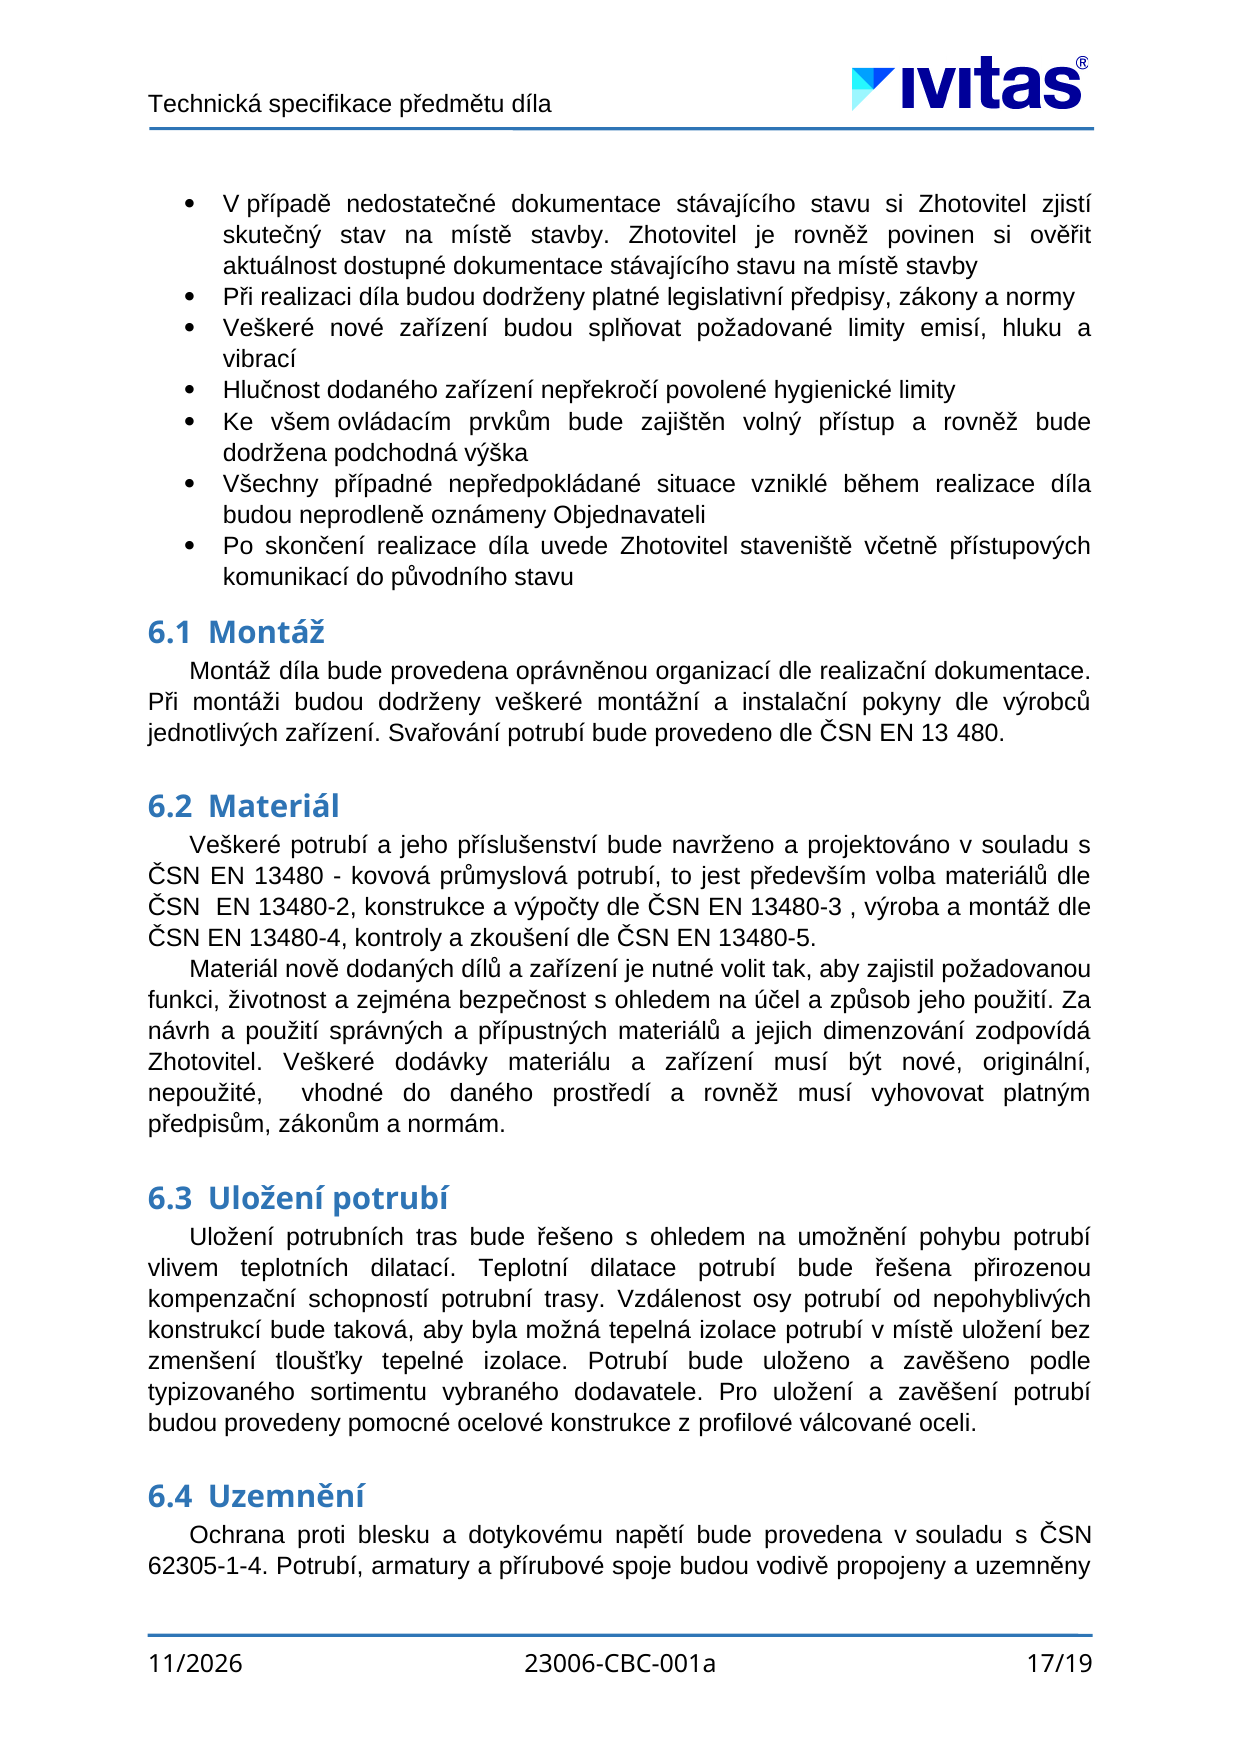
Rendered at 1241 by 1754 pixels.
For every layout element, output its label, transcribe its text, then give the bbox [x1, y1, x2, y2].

list Hlučnost dodaného zařízení nepřekročí povolené hygienické limity [185, 376, 1092, 404]
list Veškeré nové zařízení budou splňovat požadované limity emisí, hluku a vibrací [185, 313, 1092, 373]
text Materiál nově dodaných dílů a zařízení je nutné volit tak, aby zajistil požadovanou funkci, životnost a zejména bezpečnost s ohledem na účel a způsob jeho použití. Za návrh a použití správných a přípustných materiálů a jejich dimenzování zodpovídá Zhotovitel. Veškeré dodávky materiálu a zařízení musí být nové, originální, nepoužité, vhodné do daného prostředí a rovněž musí vyhovovat platným předpisům, zákonům a normám. [148, 954, 1092, 1138]
text Montáž díla bude provedena oprávněnou organizací dle realizační dokumentace. Při montáži budou dodrženy veškeré montážní a instalační pokyny dle výrobců jednotlivých zařízení. Svařování potrubí bude provedeno dle ČSN EN 13 480. [148, 656, 1092, 747]
picture [852, 56, 1089, 111]
subtitle Materiál [148, 784, 1092, 827]
subtitle Montáž [148, 610, 1092, 652]
text Uložení potrubních tras bude řešeno s ohledem na umožnění pohybu potrubí vlivem teplotních dilatací. Teplotní dilatace potrubí bude řešena přirozenou kompenzační schopností potrubní trasy. Vzdálenost osy potrubí od nepohyblivých konstrukcí bude taková, aby byla možná tepelná izolace potrubí v místě uložení bez zmenšení tloušťky tepelné izolace. Potrubí bude uloženo a zavěšeno podle typizovaného sortimentu vybraného dodavatele. Pro uložení a zavěšení potrubí budou provedeny pomocné ocelové konstrukce z profilové válcované oceli. [148, 1222, 1092, 1437]
subtitle Uložení potrubí [148, 1176, 1092, 1218]
list V případě nedostatečné dokumentace stávajícího stavu si Zhotovitel zjistí skutečný stav na místě stavby. Zhotovitel je rovněž povinen si ověřit aktuálnost dostupné dokumentace stávajícího stavu na místě stavby [185, 189, 1092, 280]
list Po skončení realizace díla uvede Zhotovitel staveniště včetně přístupových komunikací do původního stavu [185, 531, 1092, 591]
subtitle Uzemnění [148, 1474, 1092, 1517]
list Všechny případné nepředpokládané situace vzniklé během realizace díla budou neprodleně oznámeny Objednavateli [185, 469, 1092, 529]
list Ke všem ovládacím prvkům bude zajištěn volný přístup a rovněž bude dodržena podchodná výška [185, 407, 1092, 467]
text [148, 1520, 1092, 1580]
text Veškeré potrubí a jeho příslušenství bude navrženo a projektováno v souladu s ČSN EN 13480 - kovová průmyslová potrubí, to jest především volba materiálů dle ČSN EN 13480-2, konstrukce a výpočty dle ČSN EN 13480-3 , výroba a montáž dle ČSN EN 13480-4, kontroly a zkoušení dle ČSN EN 13480-5. [148, 830, 1092, 952]
list Při realizaci díla budou dodrženy platné legislativní předpisy, zákony a normy [185, 282, 1092, 311]
